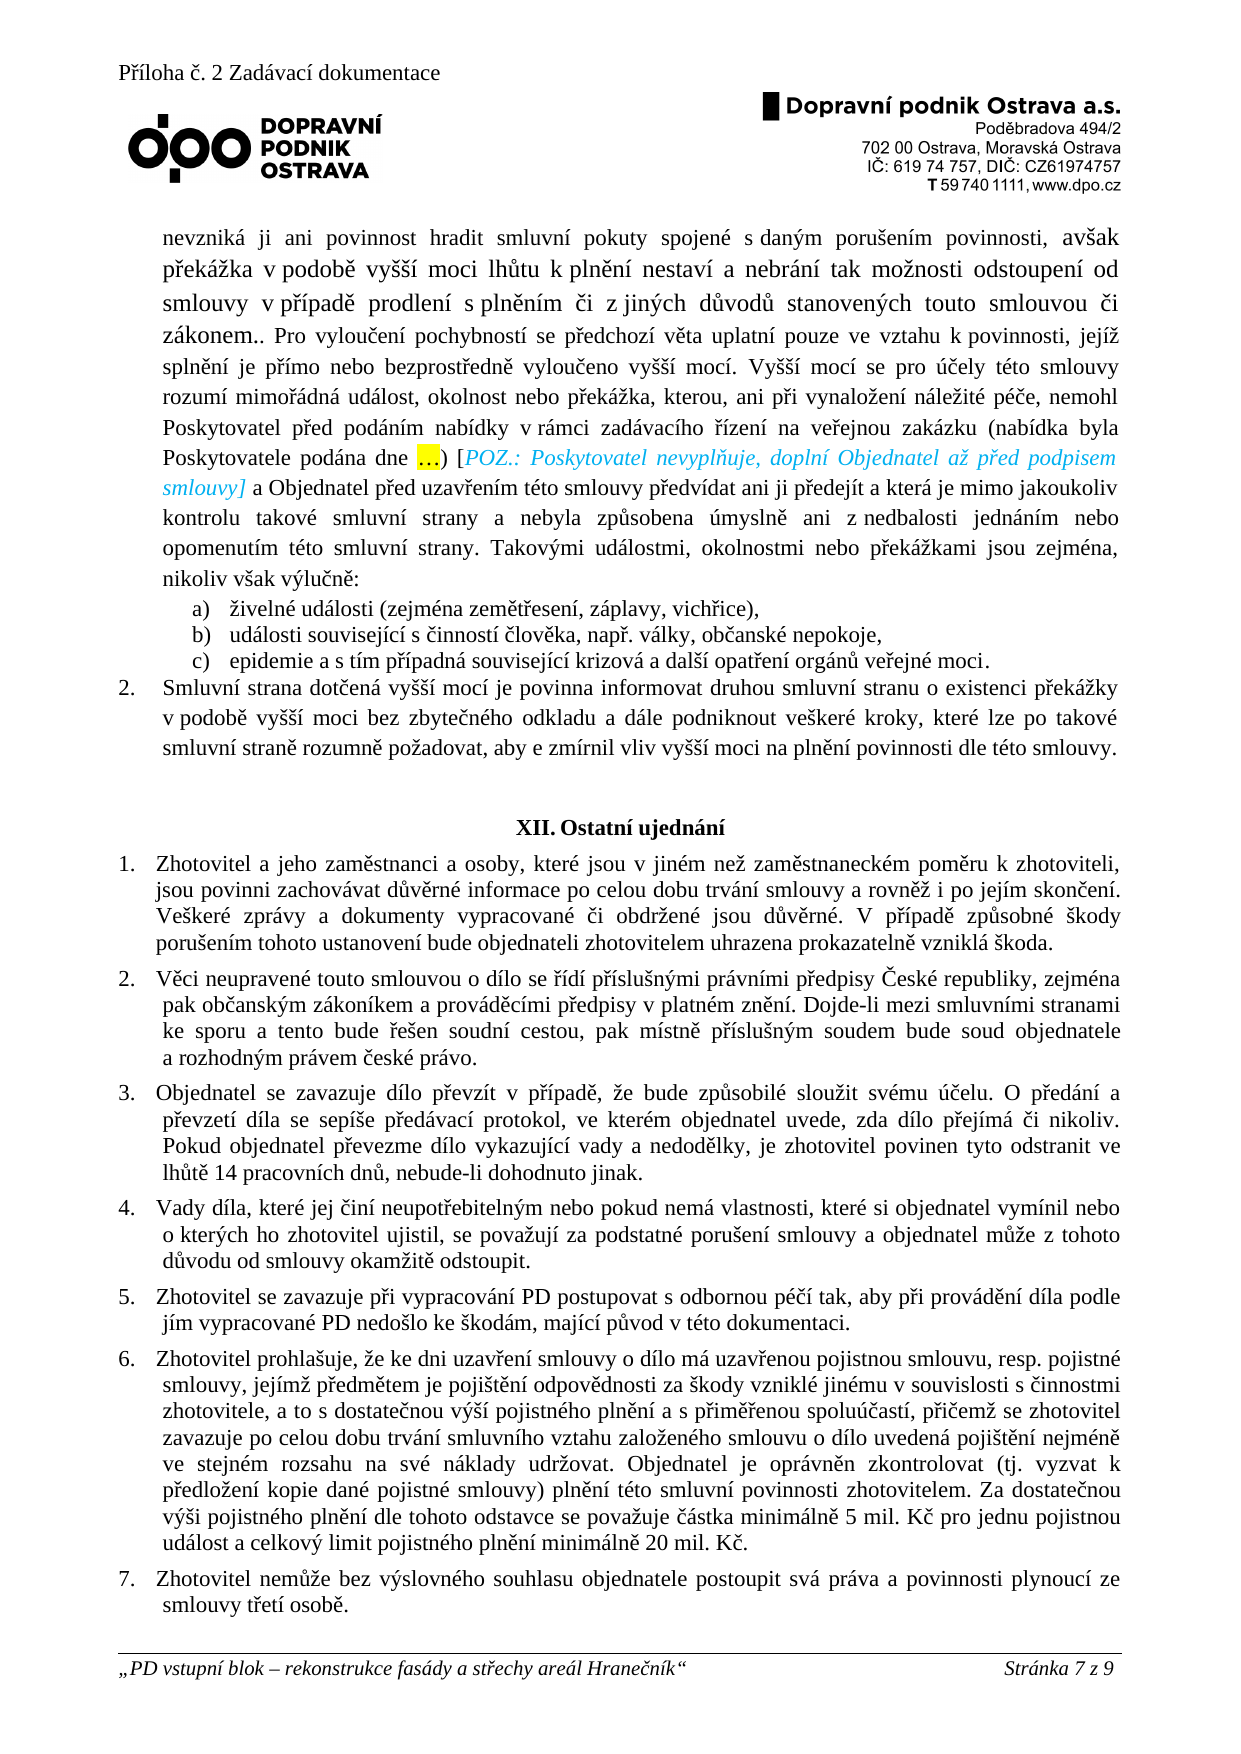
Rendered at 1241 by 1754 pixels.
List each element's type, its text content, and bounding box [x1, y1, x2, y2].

list Objednatel se zavazuje dílo převzít v případě, že bude způsobilé sloužit svému účelu. O předání a převzetí díla se sepíše předávací protokol, ve kterém objednatel uvede, zda dílo přejímá či nikoliv. Pokud objednatel převezme dílo vykazující vady a nedodělky, je zhotovitel povinen tyto odstranit ve lhůtě 14 pracovních dnů, nebude-li dohodnuto jinak. [118, 1079, 1122, 1185]
list události související s činností člověka, např. války, občanské nepokoje, [192, 621, 1122, 648]
list Vady díla, které jej činí neupotřebitelným nebo pokud nemá vlastnosti, které si objednatel vymínil nebo o kterých ho zhotovitel ujistil, se považují za podstatné porušení smlouvy a objednatel může z tohoto důvodu od smlouvy okamžitě odstoupit. [118, 1194, 1122, 1273]
list Zhotovitel prohlašuje, že ke dni uzavření smlouvy o dílo má uzavřenou pojistnou smlouvu, resp. pojistné smlouvy, jejímž předmětem je pojištění odpovědnosti za škody vzniklé jinému v souvislosti s činnostmi zhotovitele, a to s dostatečnou výší pojistného plnění a s přiměřenou spoluúčastí, přičemž se zhotovitel zavazuje po celou dobu trvání smluvního vztahu založeného smlouvu o dílo uvedená pojištění nejméně ve stejném rozsahu na své náklady udržovat. Objednatel je oprávněn zkontrolovat (tj. vyzvat k předložení kopie dané pojistné smlouvy) plnění této smluvní povinnosti zhotovitelem. Za dostatečnou výši pojistného plnění dle tohoto odstavce se považuje částka minimálně 5 mil. Kč pro jednu pojistnou událost a celkový limit pojistného plnění minimálně 20 mil. Kč. [118, 1345, 1122, 1556]
list Ostatní ujednání [118, 814, 1122, 841]
list Zhotovitel se zavazuje při vypracování PD postupovat s odbornou péčí tak, aby při provádění díla podle jím vypracované PD nedošlo ke škodám, mající původ v této dokumentaci. [118, 1283, 1122, 1335]
list Smluvní strana dotčená vyšší mocí je povinna informovat druhou smluvní stranu o existenci překážky v podobě vyšší moci bez zbytečného odkladu a dále podniknout veškeré kroky, které lze po takové smluvní straně rozumně požadovat, aby e zmírnil vliv vyšší moci na plnění povinnosti dle této smlouvy. [118, 674, 1119, 761]
list Zhotovitel a jeho zaměstnanci a osoby, které jsou v jiném než zaměstnaneckém poměru k zhotoviteli, jsou povinni zachovávat důvěrné informace po celou dobu trvání smlouvy a rovněž i po jejím skončení. Veškeré zprávy a dokumenty vypracované či obdržené jsou důvěrné. V případě způsobné škody porušením tohoto ustanovení bude objednateli zhotovitelem uhrazena prokazatelně vzniklá škoda. [118, 850, 1122, 955]
list epidemie a s tím případná související krizová a další opatření orgánů veřejné moci. [192, 648, 1122, 674]
list Zhotovitel nemůže bez výslovného souhlasu objednatele postoupit svá práva a povinnosti plynoucí ze smlouvy třetí osobě. [118, 1565, 1122, 1618]
list Věci neupravené touto smlouvou o dílo se řídí příslušnými právními předpisy České republiky, zejména pak občanským zákoníkem a prováděcími předpisy v platném znění. Dojde-li mezi smluvními stranami ke sporu a tento bude řešen soudní cestou, pak místně příslušným soudem bude soud objednatele a rozhodným právem české právo. [118, 965, 1122, 1070]
picture [128, 114, 383, 183]
list živelné události (zejména zemětřesení, záplavy, vichřice), [192, 595, 1122, 621]
picture [762, 92, 1121, 194]
